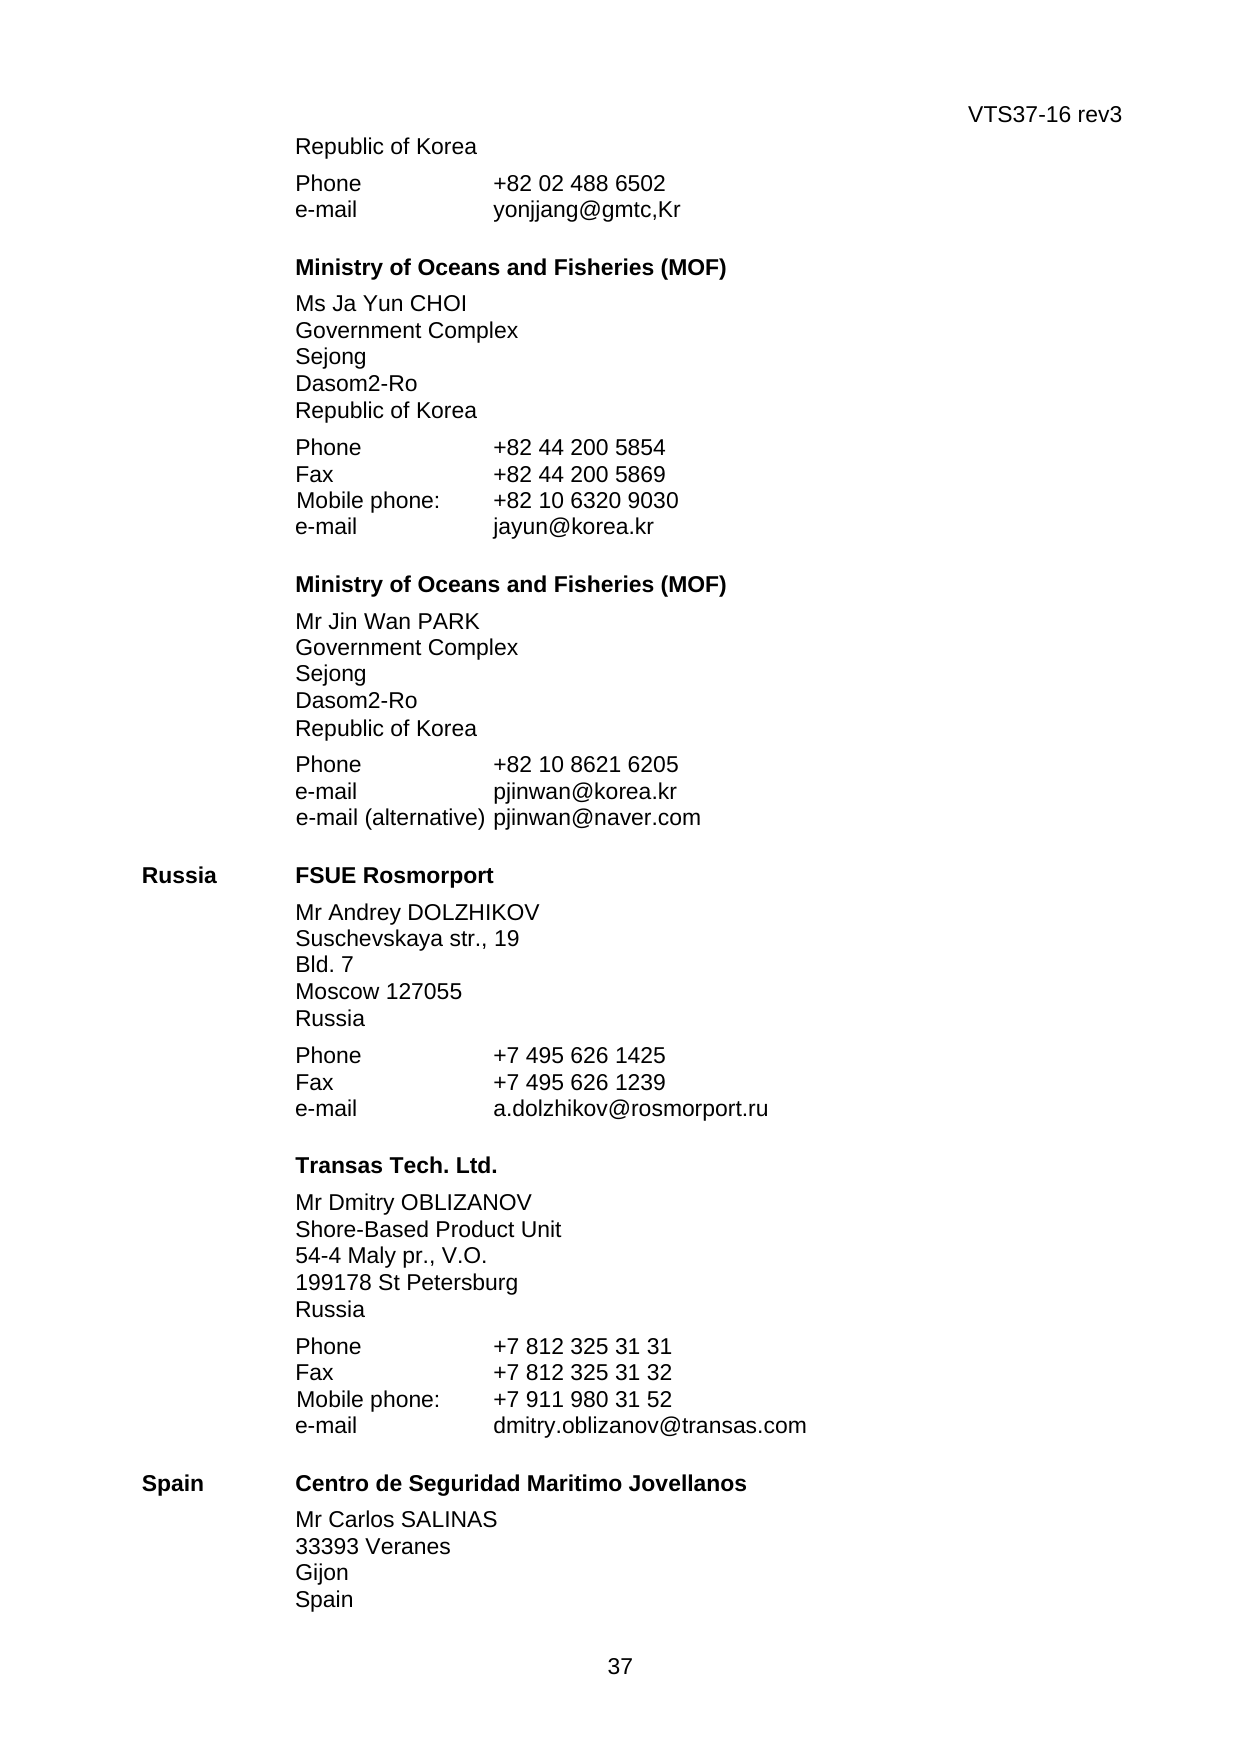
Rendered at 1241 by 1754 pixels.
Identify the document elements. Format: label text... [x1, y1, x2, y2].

text Phone +82 10 8621 6205 [118, 751, 1122, 778]
text Fax +7 812 325 31 32 [118, 1359, 1122, 1386]
text Republic of Korea [118, 397, 1122, 424]
text Mr Andrey DOLZHIKOV [118, 898, 1122, 925]
text Republic of Korea [118, 714, 1122, 741]
text Government Complex [118, 634, 1122, 660]
text Republic of Korea [118, 133, 1122, 159]
text Moscow 127055 [118, 978, 1122, 1004]
text Ms Ja Yun CHOI [118, 290, 1122, 317]
text Spain Centro de Seguridad Maritimo Jovellanos [118, 1470, 1122, 1496]
text Ministry of Oceans and Fisheries (MOF) [118, 254, 1122, 280]
text e-mail jayun@korea.kr [118, 513, 1122, 539]
text Sejong [118, 343, 1122, 369]
text Ministry of Oceans and Fisheries (MOF) [118, 571, 1122, 597]
text Dasom2-Ro [118, 370, 1122, 397]
text Transas Tech. Ltd. [118, 1152, 1122, 1179]
text Mr Dmitry OBLIZANOV [118, 1189, 1122, 1216]
text e-mail pjinwan@korea.kr [118, 778, 1122, 804]
text Fax +7 495 626 1239 [118, 1068, 1122, 1095]
text Dasom2-Ro [118, 687, 1122, 714]
text e-mail dmitry.oblizanov@transas.com [118, 1412, 1122, 1438]
text Fax +82 44 200 5869 [118, 461, 1122, 487]
text Bld. 7 [118, 951, 1122, 977]
text Suschevskaya str., 19 [118, 925, 1122, 951]
text 33393 Veranes [118, 1533, 1122, 1559]
text e-mail (alternative) pjinwan@naver.com [118, 804, 1122, 830]
text Mobile phone: +82 10 6320 9030 [118, 487, 1122, 513]
text Phone +82 44 200 5854 [118, 434, 1122, 461]
text Russia FSUE Rosmorport [118, 862, 1122, 888]
text e-mail yonjjang@gmtc,Kr [118, 196, 1122, 222]
text 199178 St Petersburg [118, 1269, 1122, 1295]
text Mobile phone: +7 911 980 31 52 [118, 1386, 1122, 1412]
text Mr Carlos SALINAS [118, 1506, 1122, 1533]
text 54-4 Maly pr., V.O. [118, 1242, 1122, 1268]
text Phone +82 02 488 6502 [118, 170, 1122, 196]
text Phone +7 495 626 1425 [118, 1042, 1122, 1068]
text Mr Jin Wan PARK [118, 608, 1122, 634]
text Shore-Based Product Unit [118, 1216, 1122, 1242]
text e-mail a.dolzhikov@rosmorport.ru [118, 1095, 1122, 1121]
text Spain [118, 1586, 1122, 1612]
text Russia [118, 1005, 1122, 1032]
text Gijon [118, 1559, 1122, 1586]
text Phone +7 812 325 31 31 [118, 1333, 1122, 1359]
text Russia [118, 1296, 1122, 1323]
text Sejong [118, 660, 1122, 687]
text Government Complex [118, 317, 1122, 343]
